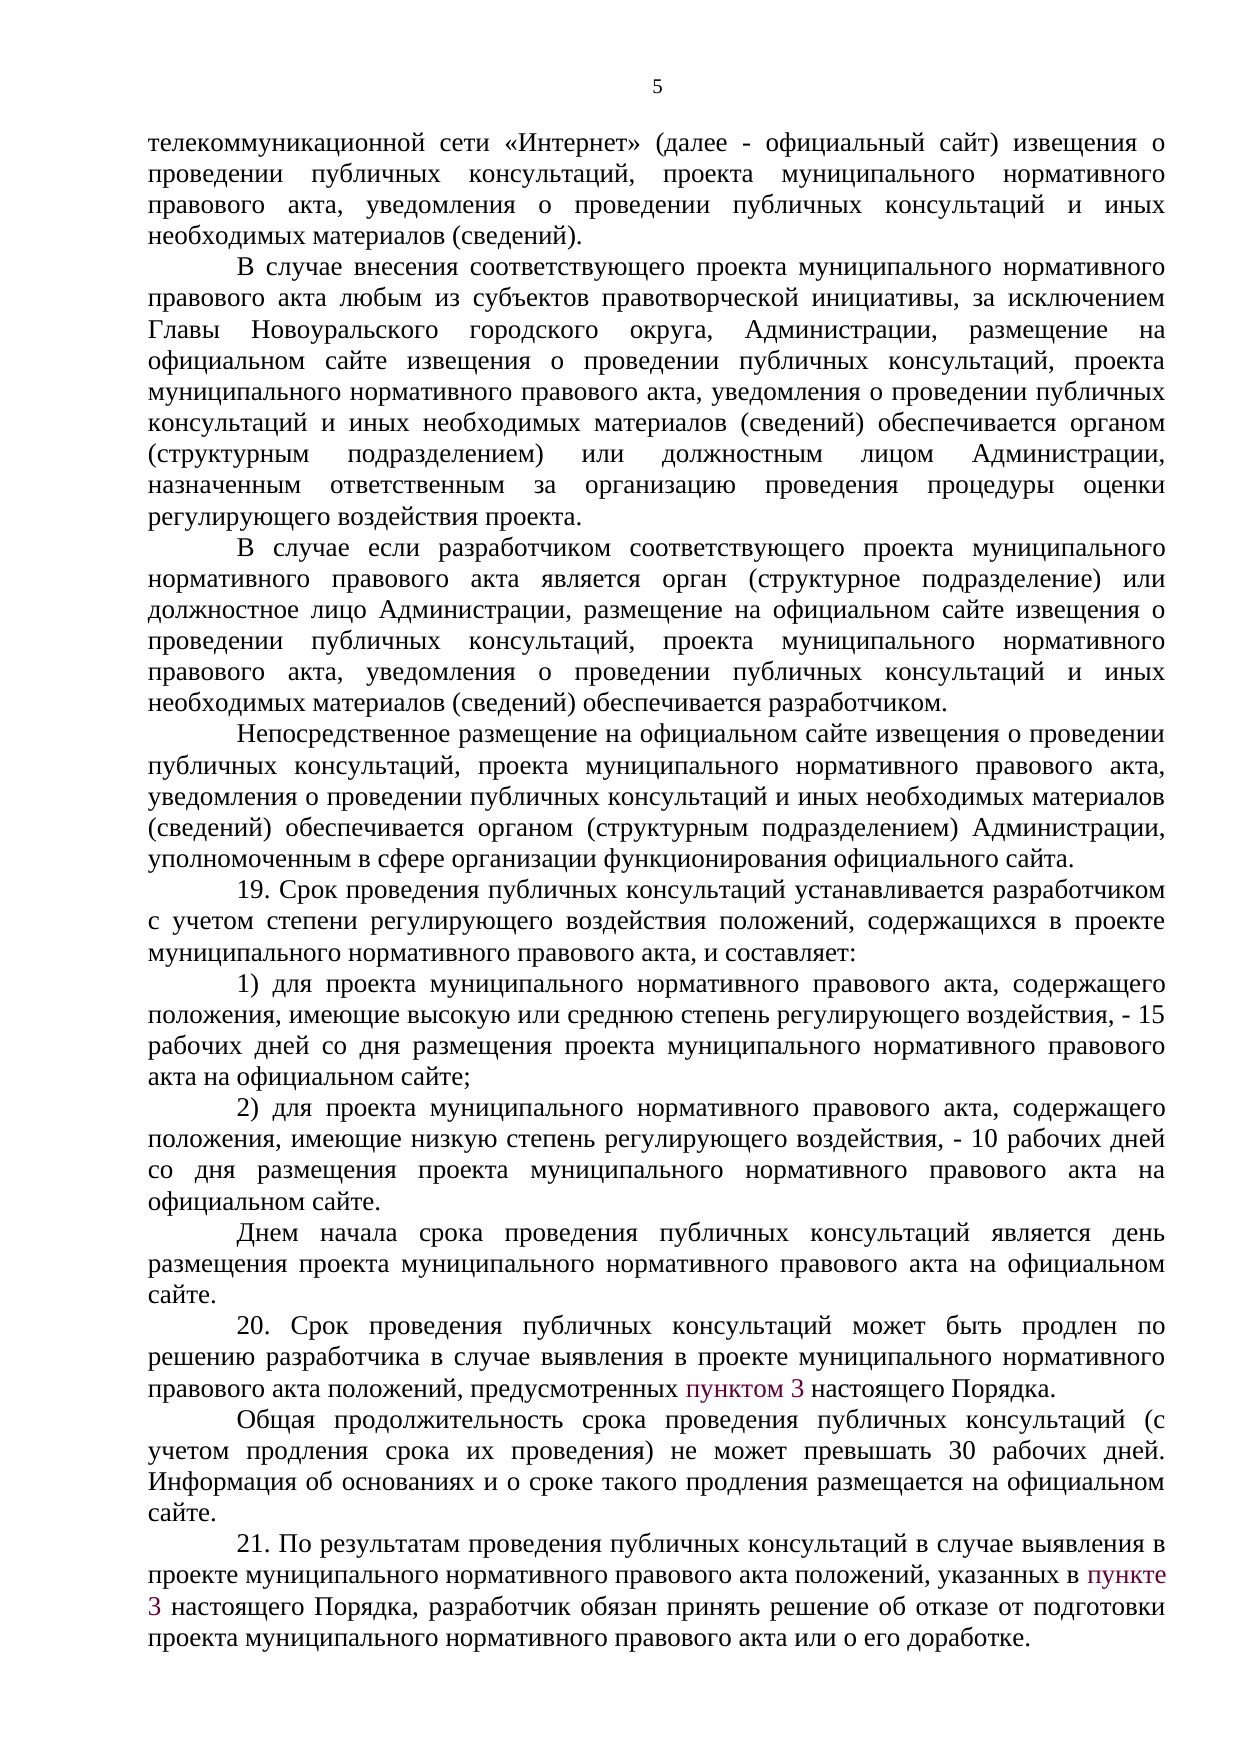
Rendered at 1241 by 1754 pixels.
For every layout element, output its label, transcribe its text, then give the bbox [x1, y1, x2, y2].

text 1) для проекта муниципального нормативного правового акта, содержащего положения, имеющие высокую или среднюю степень регулирующего воздействия, - 15 рабочих дней со дня размещения проекта муниципального нормативного правового акта на официальном сайте; [148, 967, 1167, 1091]
text 19. Срок проведения публичных консультаций устанавливается разработчиком с учетом степени регулирующего воздействия положений, содержащихся в проекте муниципального нормативного правового акта, и составляет: [148, 873, 1167, 967]
text Днем начала срока проведения публичных консультаций является день размещения проекта муниципального нормативного правового акта на официальном сайте. [148, 1216, 1167, 1309]
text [148, 126, 1167, 250]
text Непосредственное размещение на официальном сайте извещения о проведении публичных консультаций, проекта муниципального нормативного правового акта, уведомления о проведении публичных консультаций и иных необходимых материалов (сведений) обеспечивается органом (структурным подразделением) Администрации, уполномоченным в сфере организации функционирования официального сайта. [148, 718, 1167, 873]
text 2) для проекта муниципального нормативного правового акта, содержащего положения, имеющие низкую степень регулирующего воздействия, - 10 рабочих дней со дня размещения проекта муниципального нормативного правового акта на официальном сайте. [148, 1091, 1167, 1216]
text 21. По результатам проведения публичных консультаций в случае выявления в проекте муниципального нормативного правового акта положений, указанных в пункте 3 настоящего Порядка, разработчик обязан принять решение об отказе от подготовки проекта муниципального нормативного правового акта или о его доработке. [148, 1527, 1167, 1652]
text В случае внесения соответствующего проекта муниципального нормативного правового акта любым из субъектов правотворческой инициативы, за исключением Главы Новоуральского городского округа, Администрации, размещение на официальном сайте извещения о проведении публичных консультаций, проекта муниципального нормативного правового акта, уведомления о проведении публичных консультаций и иных необходимых материалов (сведений) обеспечивается органом (структурным подразделением) или должностным лицом Администрации, назначенным ответственным за организацию проведения процедуры оценки регулирующего воздействия проекта. [148, 250, 1167, 531]
text 20. Срок проведения публичных консультаций может быть продлен по решению разработчика в случае выявления в проекте муниципального нормативного правового акта положений, предусмотренных пунктом 3 настоящего Порядка. [148, 1309, 1167, 1403]
text Общая продолжительность срока проведения публичных консультаций (с учетом продления срока их проведения) не может превышать 30 рабочих дней. Информация об основаниях и о сроке такого продления размещается на официальном сайте. [148, 1403, 1167, 1527]
text В случае если разработчиком соответствующего проекта муниципального нормативного правового акта является орган (структурное подразделение) или должностное лицо Администрации, размещение на официальном сайте извещения о проведении публичных консультаций, проекта муниципального нормативного правового акта, уведомления о проведении публичных консультаций и иных необходимых материалов (сведений) обеспечивается разработчиком. [148, 531, 1167, 718]
